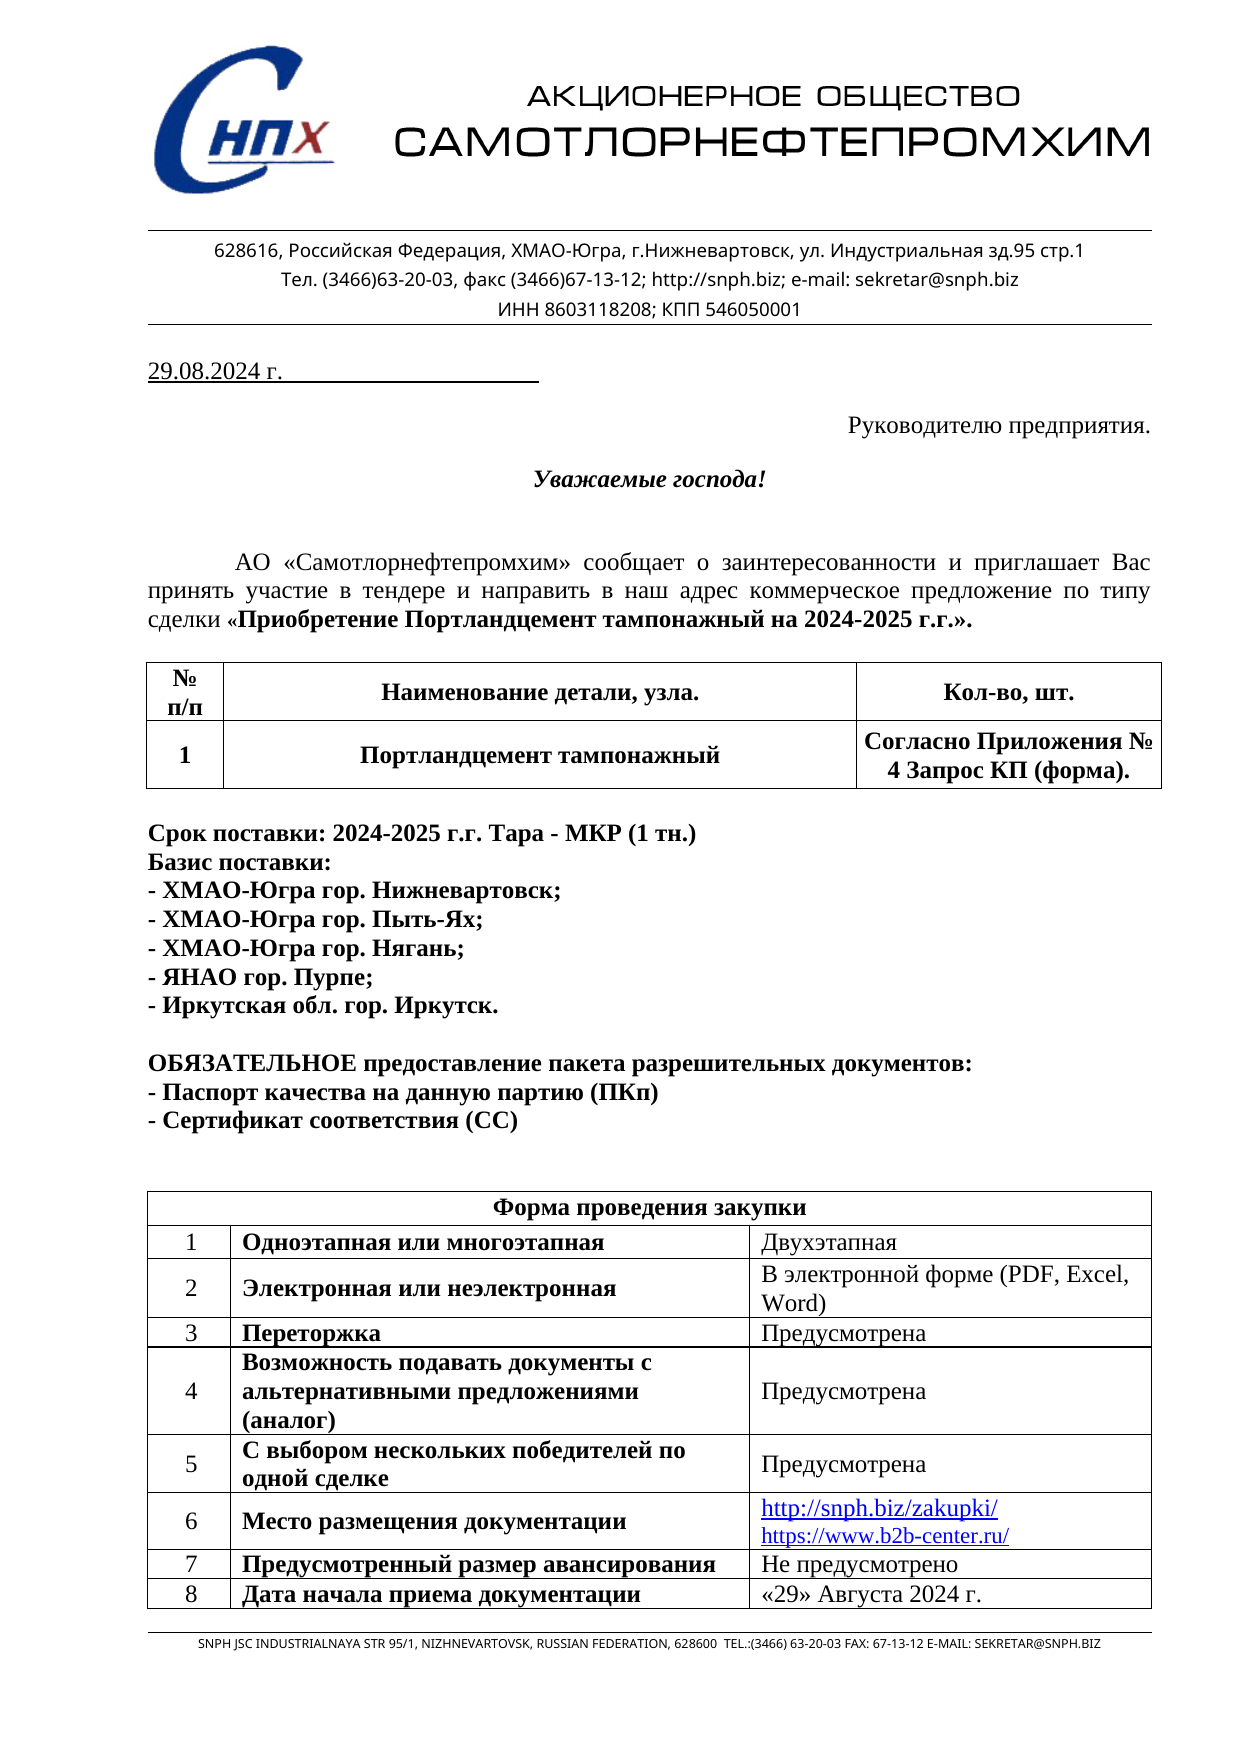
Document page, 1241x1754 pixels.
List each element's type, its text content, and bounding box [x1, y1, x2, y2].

table_cell Место размещения документации [231, 1493, 749, 1548]
table_cell 5 [148, 1435, 230, 1492]
table_cell Одноэтапная или многоэтапная [231, 1226, 749, 1258]
table_cell 2 [148, 1259, 230, 1317]
table_cell Согласно Приложения № 4 Запрос КП (форма). [857, 721, 1161, 788]
table_cell Предусмотрена [750, 1318, 1151, 1346]
table_header Кол-во, шт. [857, 663, 1161, 720]
table_cell Не предусмотрено [750, 1550, 1151, 1578]
table_cell В электронной форме (PDF, Excel, Word) [750, 1259, 1151, 1317]
table_cell Двухэтапная [750, 1226, 1151, 1258]
picture [387, 54, 1167, 165]
table_cell Переторжка [231, 1318, 749, 1346]
table_cell Возможность подавать документы с альтернативными предложениями (аналог) [231, 1348, 749, 1434]
text - Паспорт качества на данную партию (ПКп) [148, 1077, 1152, 1105]
table_header № п/п [147, 663, 223, 720]
table_cell Предусмотрена [750, 1348, 1151, 1434]
table_cell С выбором нескольких победителей по одной сделке [231, 1435, 749, 1492]
text - Иркутская обл. гор. Иркутск. [148, 990, 1152, 1019]
table_cell Предусмотрена [750, 1435, 1151, 1492]
text ОБЯЗАТЕЛЬНОЕ предоставление пакета разрешительных документов: [148, 1048, 1152, 1077]
table_header Форма проведения закупки [148, 1192, 1151, 1224]
text - ХМАО-Югра гор. Нижневартовск; [148, 875, 1152, 904]
text АО «Самотлорнефтепромхим» сообщает о заинтересованности и приглашает Вас принять участие в тендере и направить в наш адрес коммерческое предложение по типу сделки «Приобретение Портландцемент тампонажный на 2024-2025 г.г.». [148, 547, 1152, 633]
table_cell 3 [148, 1318, 230, 1346]
table_cell 1 [148, 1226, 230, 1258]
text Базис поставки: [148, 847, 1152, 875]
text - ЯНАО гор. Пурпе; [148, 962, 1152, 990]
table_header Наименование детали, узла. [224, 663, 856, 720]
text Уважаемые господа! [148, 464, 1152, 493]
table_cell http://snph.biz/zakupki/ https://www.b2b-center.ru/ [750, 1493, 1151, 1548]
table_cell «29» Августа 2024 г. [750, 1579, 1151, 1608]
text Срок поставки: 2024-2025 г.г. Тара - МКР (1 тн.) [148, 818, 1152, 847]
text - ХМАО-Югра гор. Пыть-Ях; [148, 904, 1152, 933]
table_cell Электронная или неэлектронная [231, 1259, 749, 1317]
text 29.08.2024 г. [148, 356, 1152, 385]
text - Сертификат соответствия (СС) [148, 1105, 1152, 1134]
table_cell 8 [148, 1579, 230, 1608]
table_cell Предусмотренный размер авансирования [231, 1550, 749, 1578]
text - ХМАО-Югра гор. Нягань; [148, 933, 1152, 962]
table_cell Дата начала приема документации [231, 1579, 749, 1608]
table_cell 4 [148, 1348, 230, 1434]
table_cell 7 [148, 1550, 230, 1578]
table_cell 1 [147, 721, 223, 788]
table_cell Портландцемент тампонажный [224, 721, 856, 788]
text Руководителю предприятия. [148, 410, 1152, 439]
table_cell 6 [148, 1493, 230, 1548]
picture [152, 45, 337, 196]
